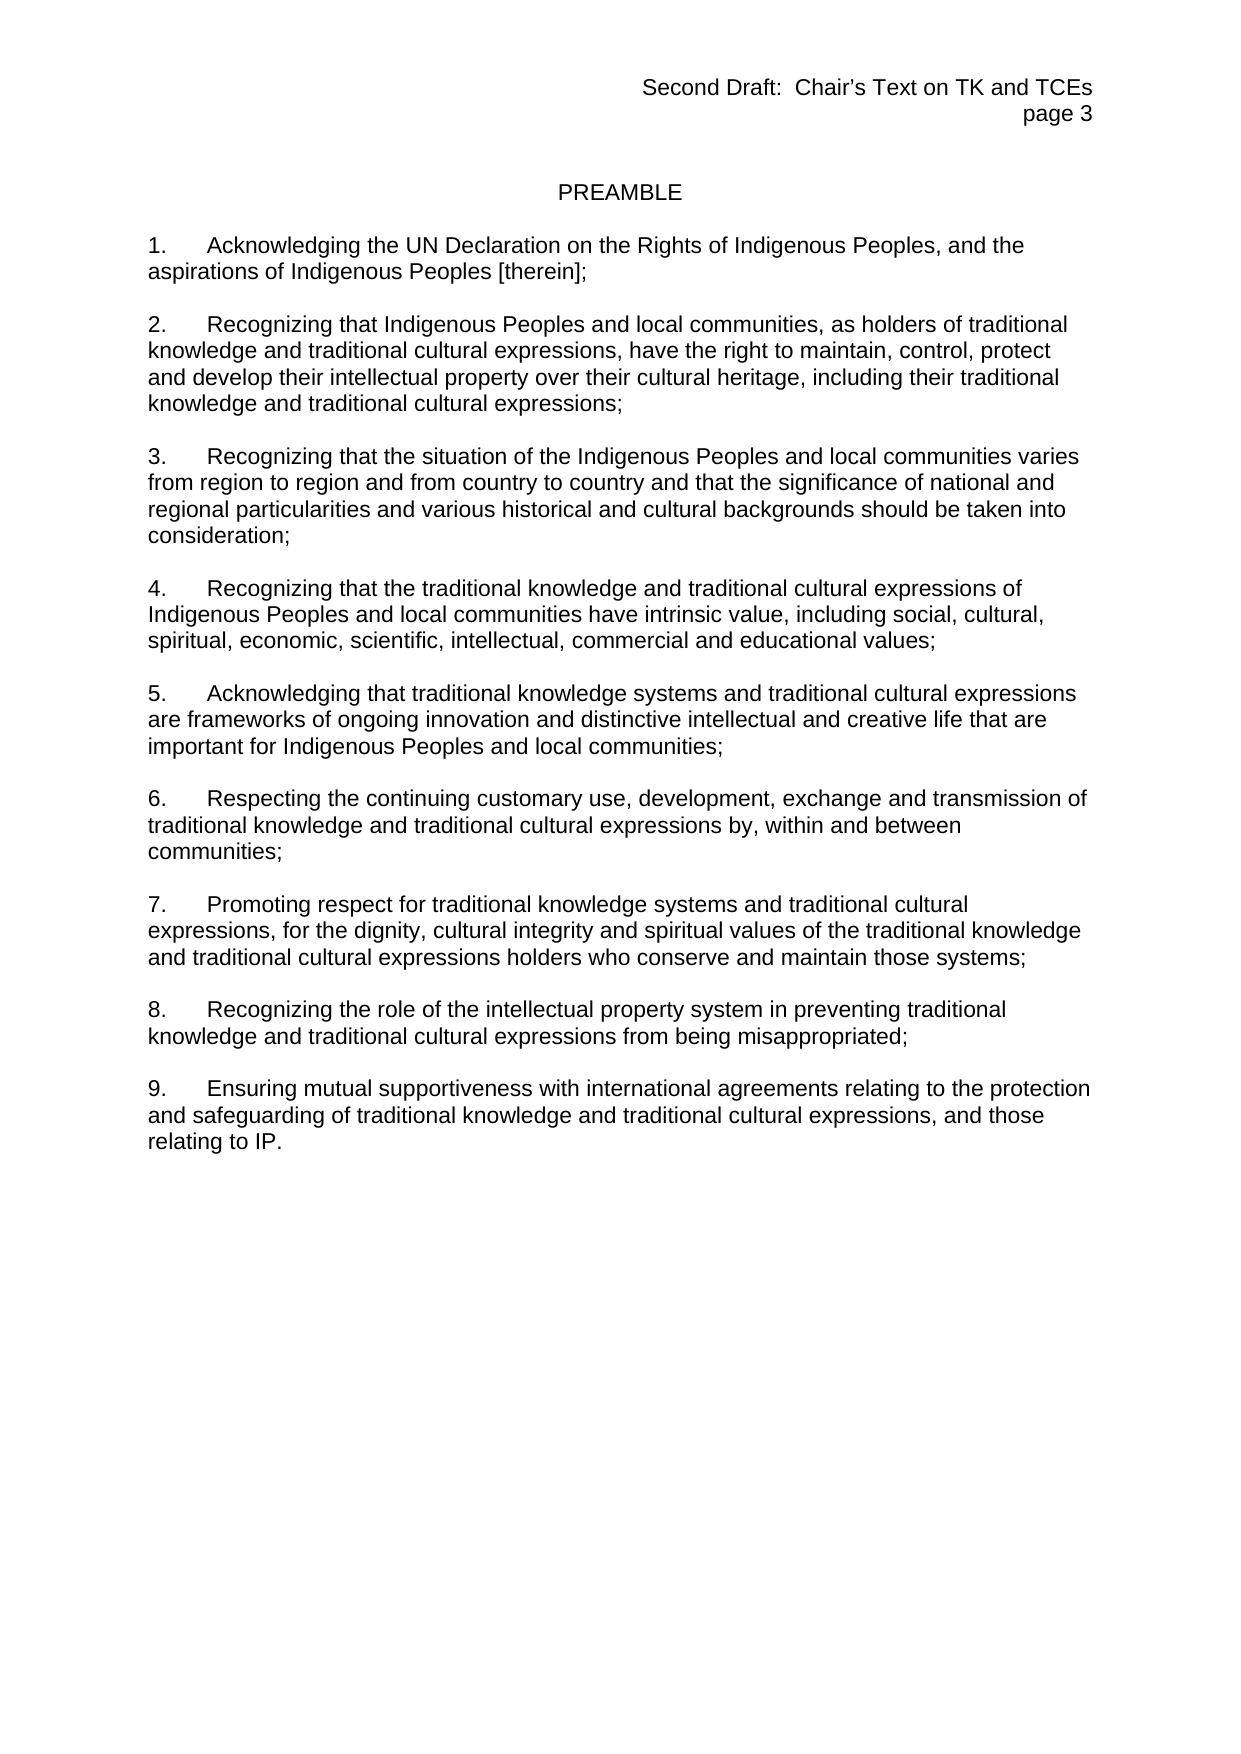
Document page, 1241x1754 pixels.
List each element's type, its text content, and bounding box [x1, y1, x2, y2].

list Recognizing that the situation of the Indigenous Peoples and local communities varies from region to region and from country to country and that the significance of national and regional particularities and various historical and cultural backgrounds should be taken into consideration; [148, 443, 1093, 548]
list Respecting the continuing customary use, development, exchange and transmission of traditional knowledge and traditional cultural expressions by, within and between communities; [148, 785, 1093, 864]
list Acknowledging the UN Declaration on the Rights of Indigenous Peoples, and the aspirations of Indigenous Peoples [therein]; [148, 232, 1093, 285]
text PREAMBLE [148, 179, 1093, 206]
list Recognizing that Indigenous Peoples and local communities, as holders of traditional knowledge and traditional cultural expressions, have the right to maintain, control, protect and develop their intellectual property over their cultural heritage, including their traditional knowledge and traditional cultural expressions; [148, 311, 1093, 416]
list Recognizing that the traditional knowledge and traditional cultural expressions of Indigenous Peoples and local communities have intrinsic value, including social, cultural, spiritual, economic, scientific, intellectual, commercial and educational values; [148, 574, 1093, 654]
list Acknowledging that traditional knowledge systems and traditional cultural expressions are frameworks of ongoing innovation and distinctive intellectual and creative life that are important for Indigenous Peoples and local communities; [148, 680, 1093, 759]
list Promoting respect for traditional knowledge systems and traditional cultural expressions, for the dignity, cultural integrity and spiritual values of the traditional knowledge and traditional cultural expressions holders who conserve and maintain those systems; [148, 891, 1093, 970]
list Ensuring mutual supportiveness with international agreements relating to the protection and safeguarding of traditional knowledge and traditional cultural expressions, and those relating to IP. [148, 1075, 1093, 1154]
list Recognizing the role of the intellectual property system in preventing traditional knowledge and traditional cultural expressions from being misappropriated; [148, 996, 1093, 1049]
